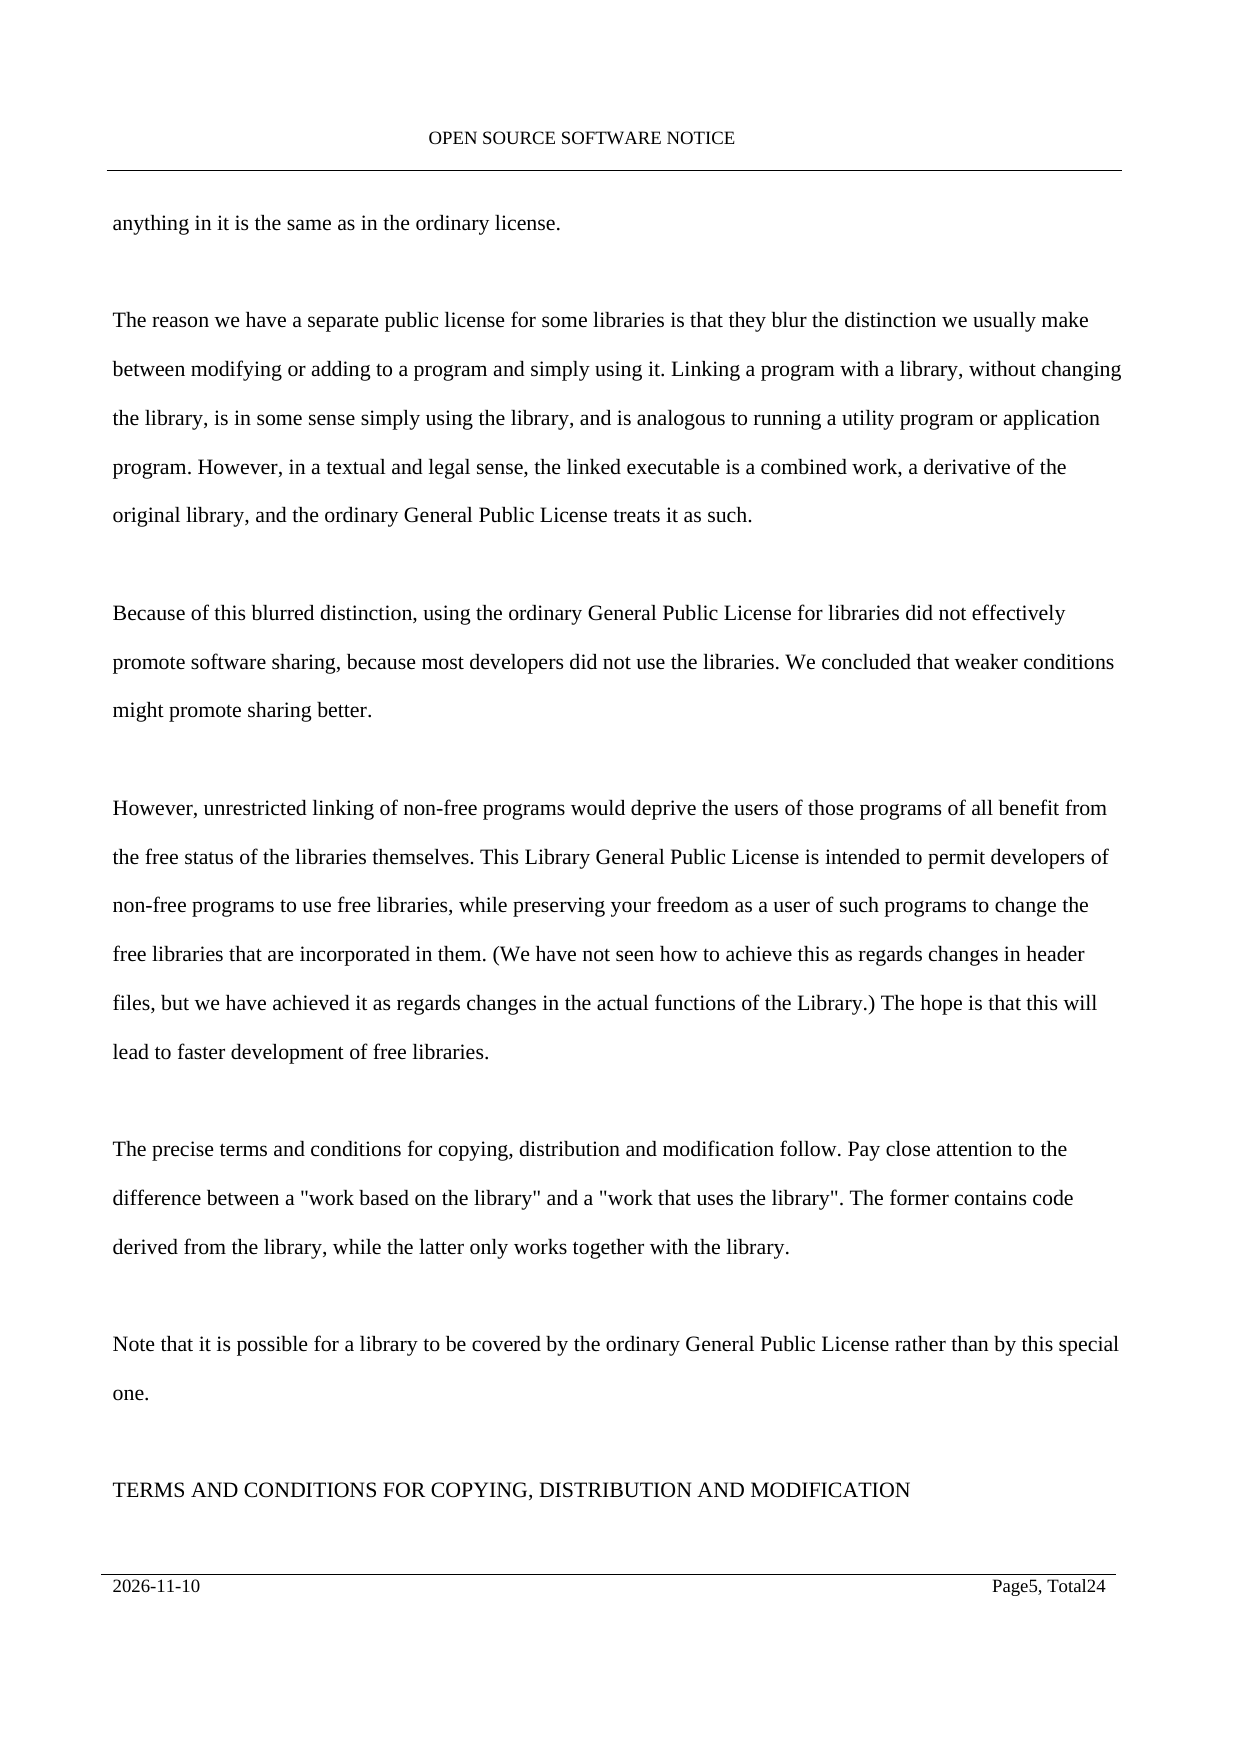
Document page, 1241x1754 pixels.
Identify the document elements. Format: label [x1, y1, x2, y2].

text [112, 206, 1128, 1506]
